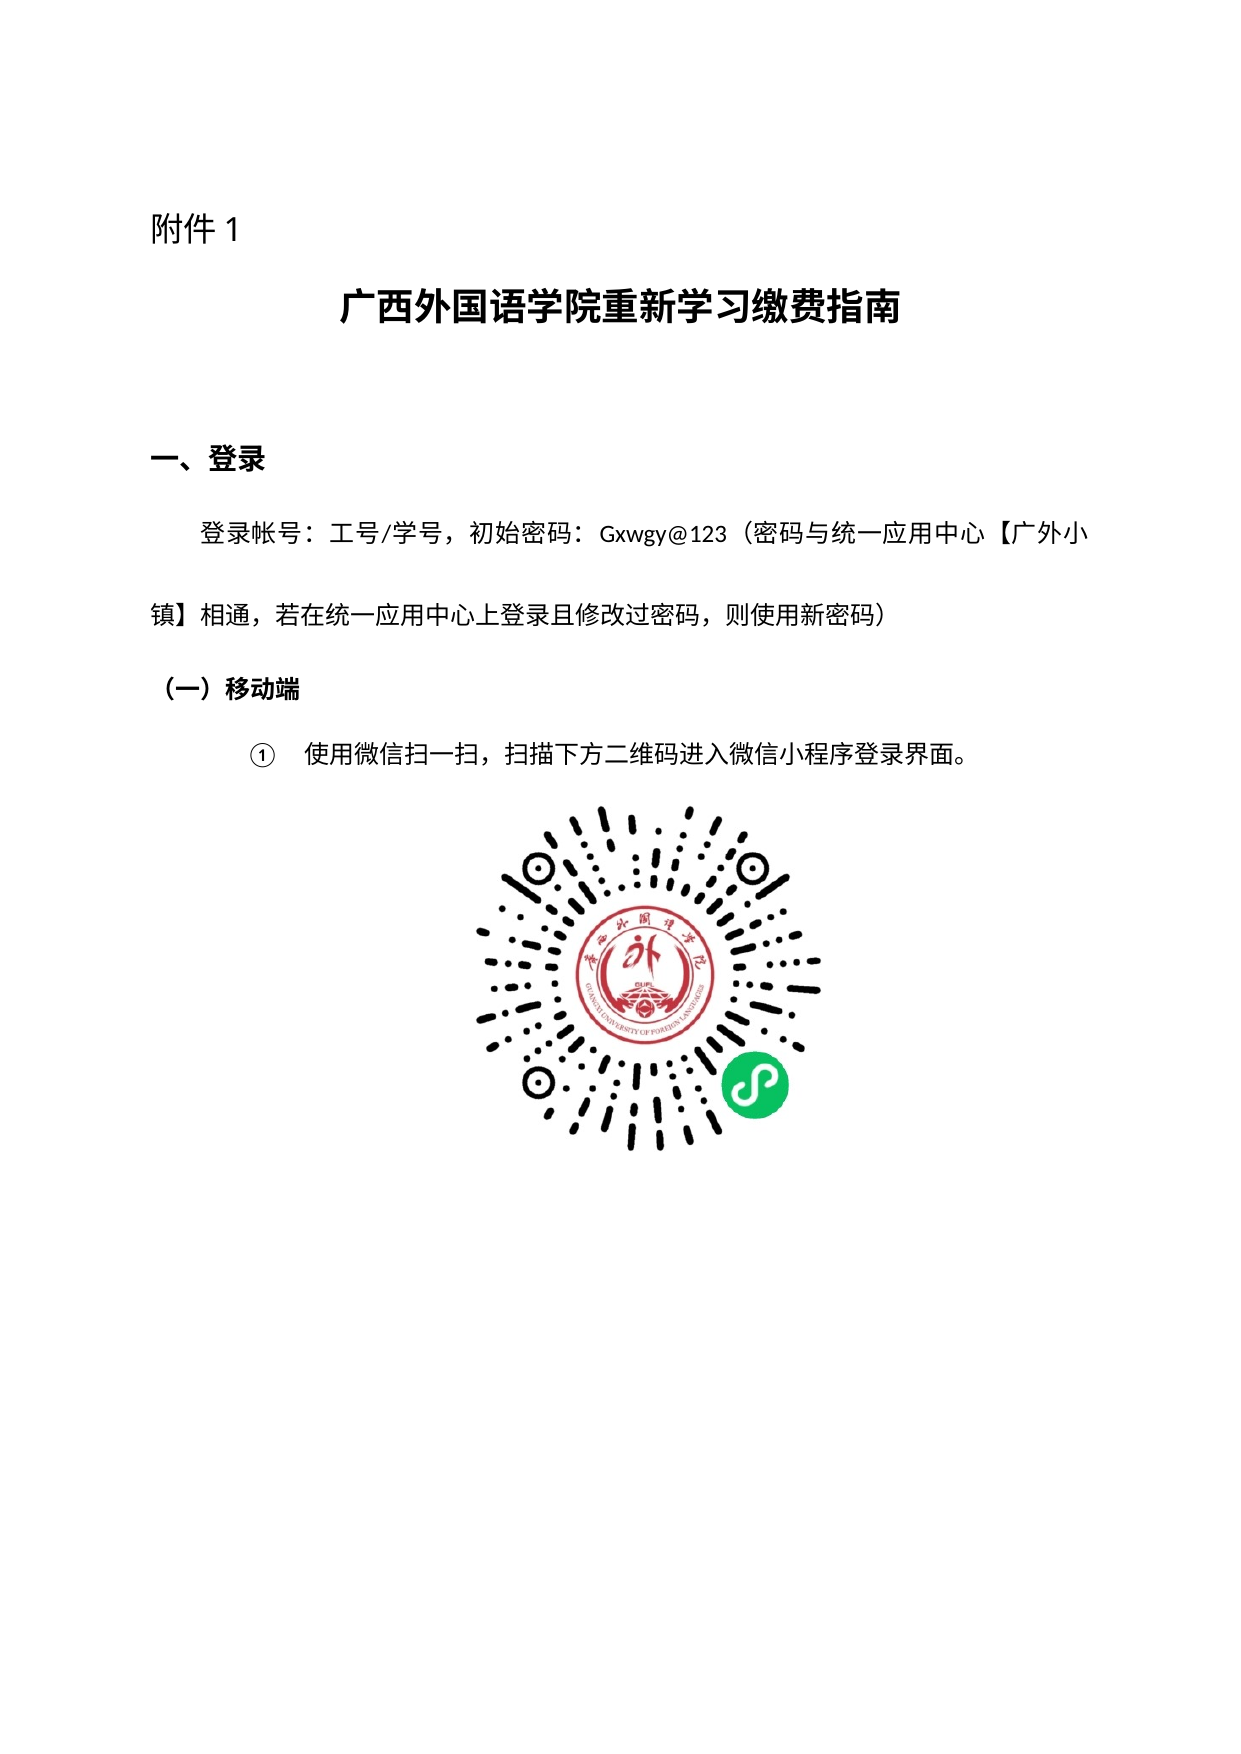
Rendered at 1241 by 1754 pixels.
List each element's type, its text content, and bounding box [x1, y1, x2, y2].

subtitle 附件1 [150, 194, 1090, 259]
text 广西外国语学院重新学习缴费指南 [150, 272, 1090, 337]
subtitle 一、登录 [150, 424, 1090, 489]
subtitle 移动端 [150, 655, 1090, 720]
picture [463, 793, 827, 1157]
list ① 使用微信扫一扫，扫描下方二维码进入微信小程序登录界面。 [196, 720, 1090, 785]
text 登录帐号：工号/学号，初始密码：Gxwgy@123（密码与统一应用中心【广外小镇】相通，若在统一应用中心上登录且修改过密码，则使用新密码） [150, 499, 1090, 646]
